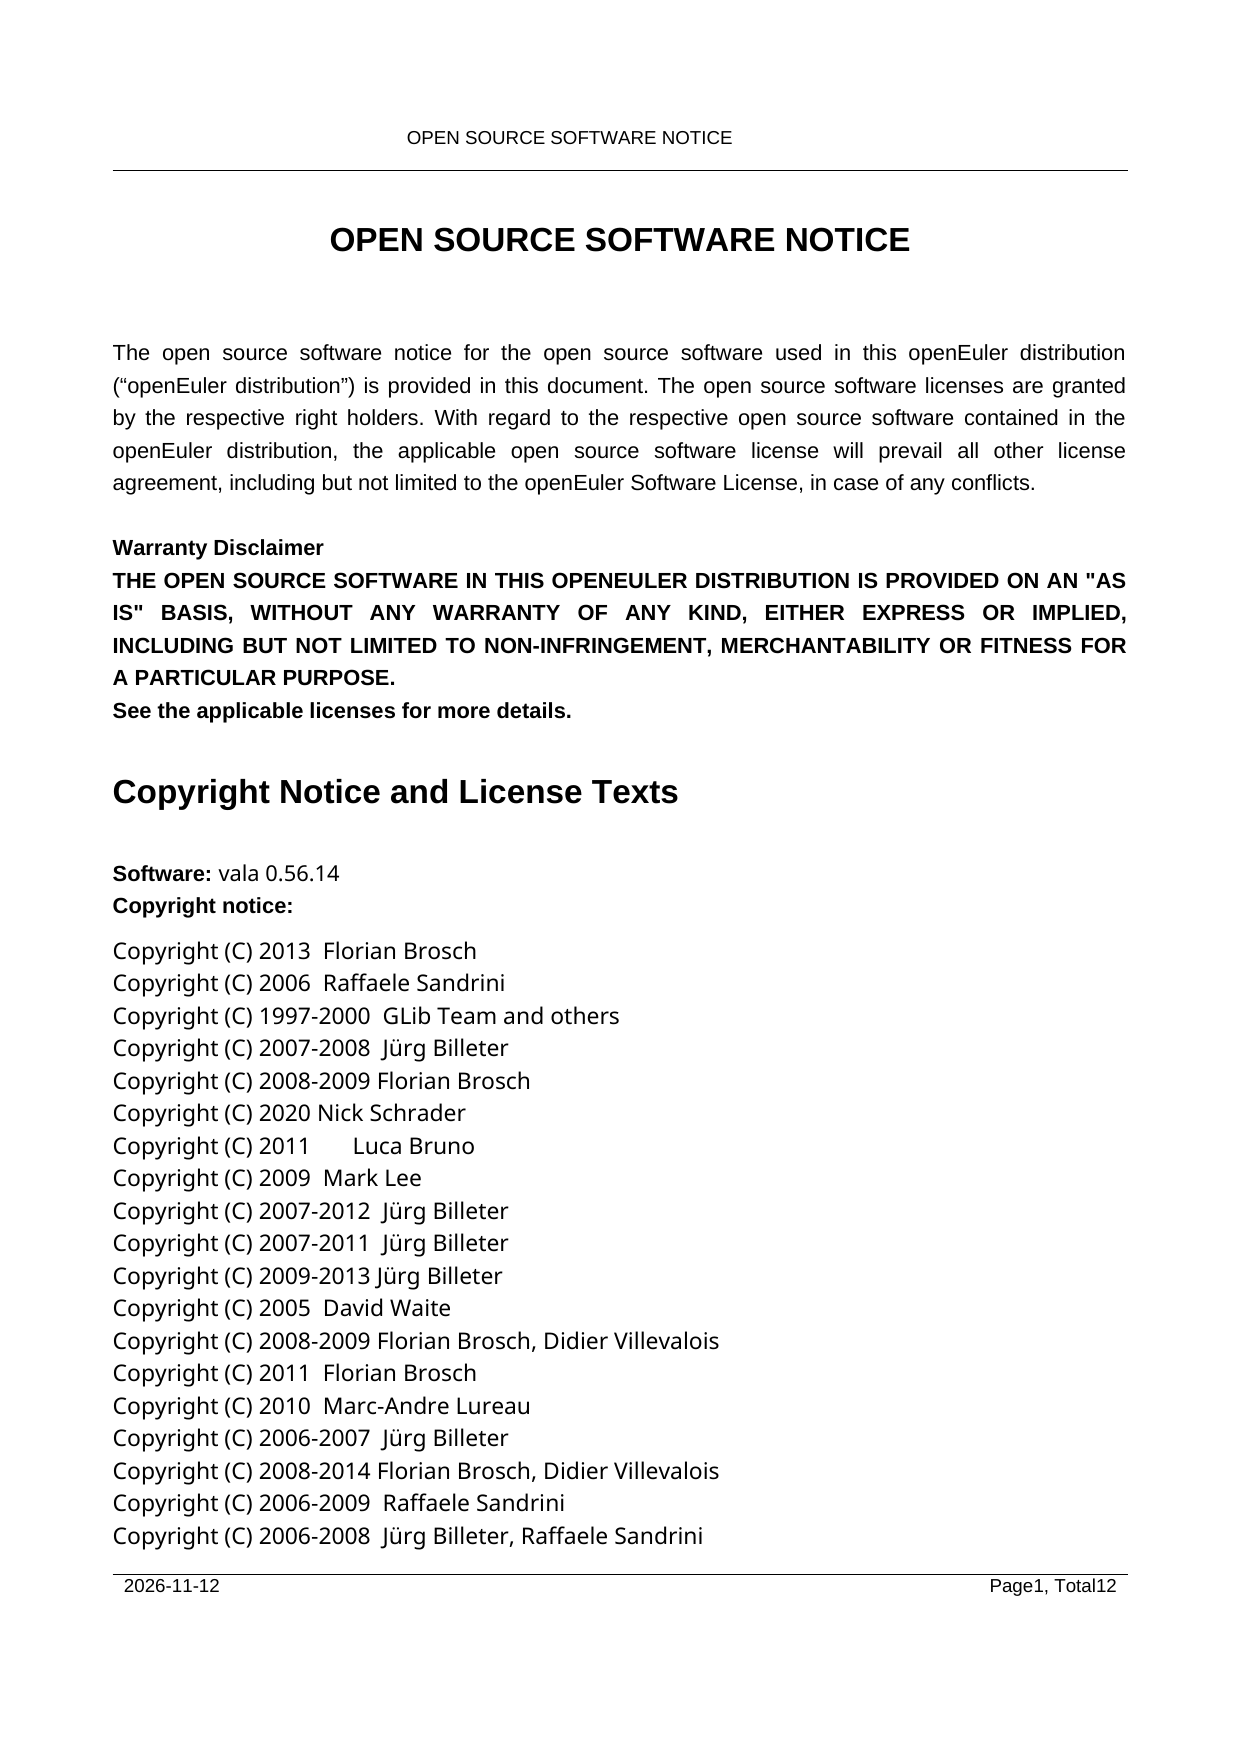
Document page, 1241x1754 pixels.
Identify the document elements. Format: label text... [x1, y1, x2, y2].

text OPEN SOURCE SOFTWARE NOTICE [112, 206, 1128, 271]
text Warranty Disclaimer [112, 531, 1128, 564]
text The open source software notice for the open source software used in this openEuler distribution (“openEuler distribution”) is provided in this document. The open source software licenses are granted by the respective right holders. With regard to the respective open source software contained in the openEuler distribution, the applicable open source software license will prevail all other license agreement, including but not limited to the openEuler Software License, in case of any conflicts. [112, 336, 1128, 499]
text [112, 934, 1128, 1551]
text THE OPEN SOURCE SOFTWARE IN THIS OPENEULER DISTRIBUTION IS PROVIDED ON AN "AS IS" BASIS, WITHOUT ANY WARRANTY OF ANY KIND, EITHER EXPRESS OR IMPLIED, INCLUDING BUT NOT LIMITED TO NON-INFRINGEMENT, MERCHANTABILITY OR FITNESS FOR A PARTICULAR PURPOSE. See the applicable licenses for more details. [112, 564, 1128, 726]
title Software: vala 0.56.14 [112, 856, 1128, 889]
text Copyright notice: [112, 889, 1128, 921]
text Copyright Notice and License Texts [112, 759, 1128, 824]
